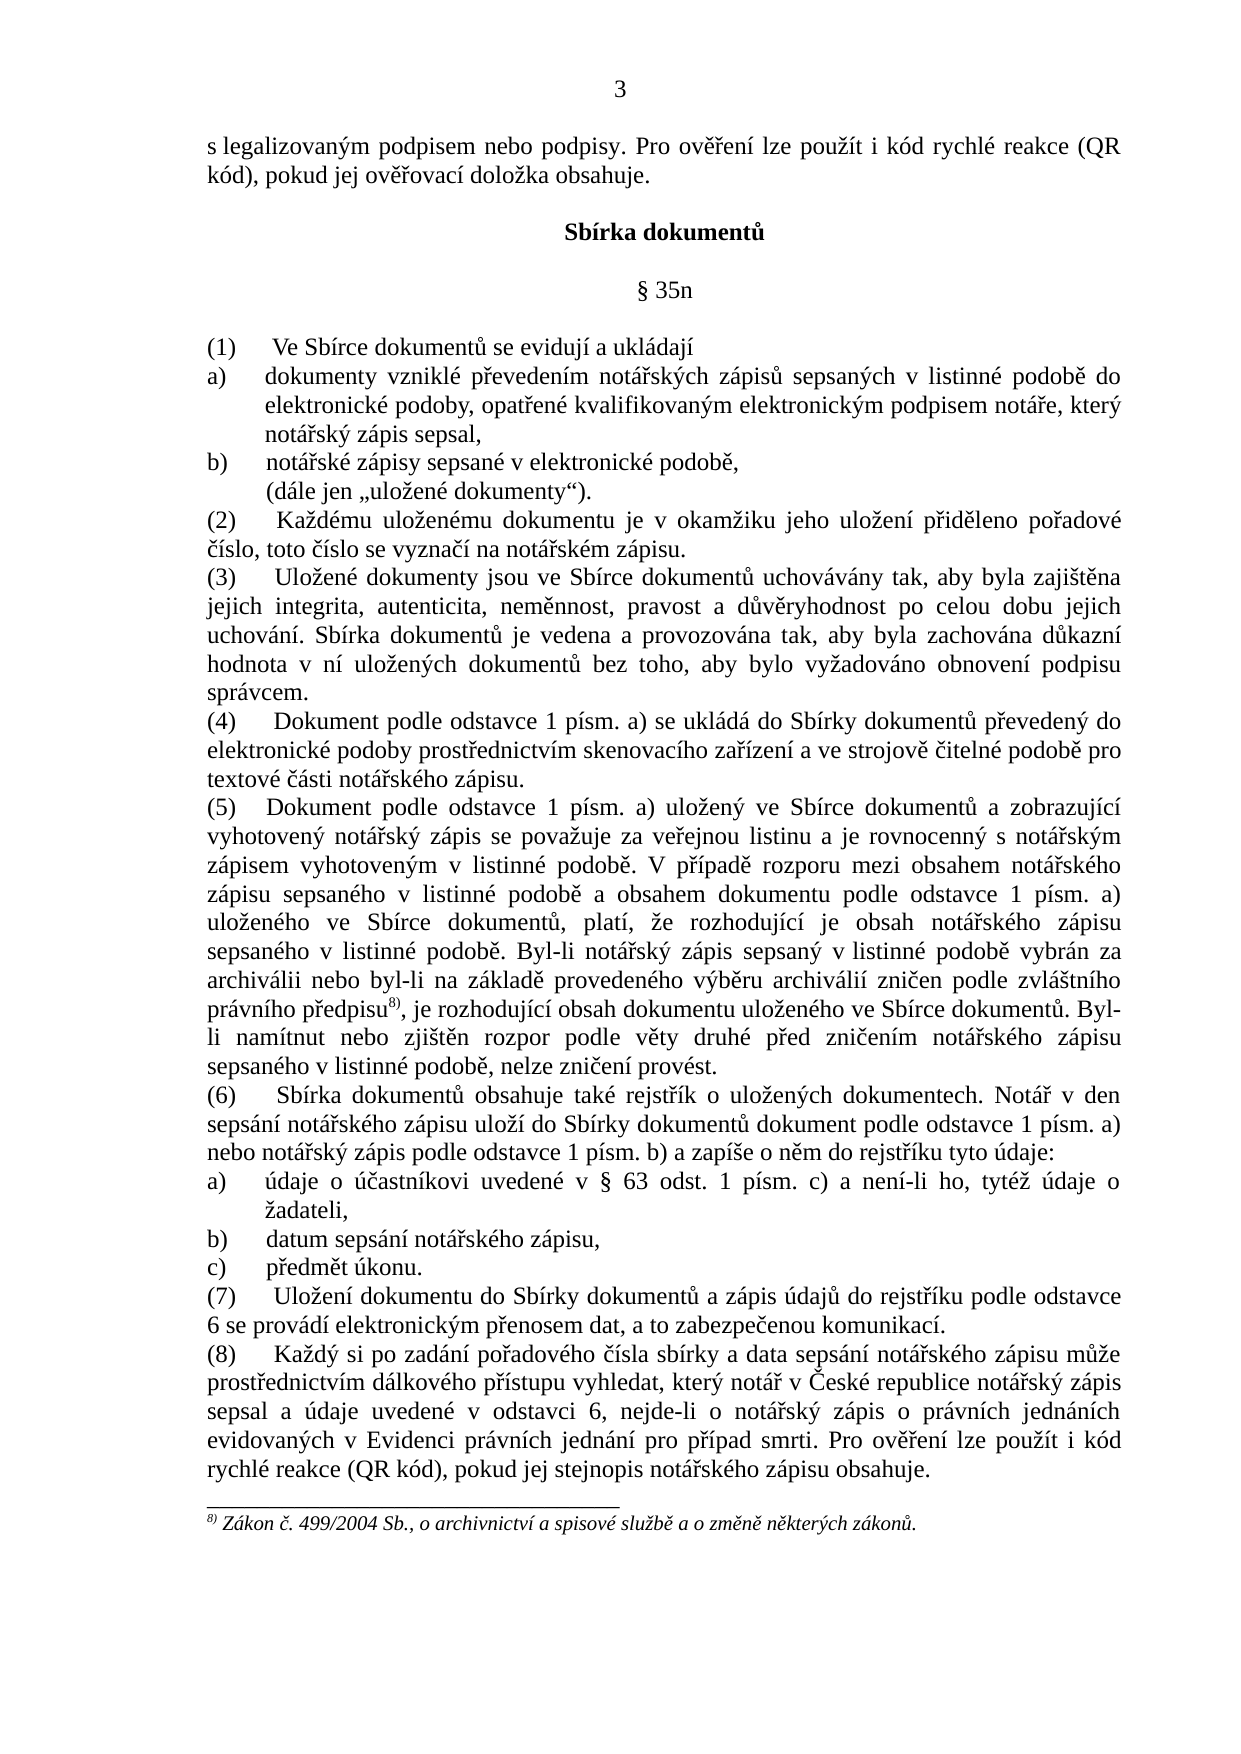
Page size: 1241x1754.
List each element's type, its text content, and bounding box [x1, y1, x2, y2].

text (8) Každý si po zadání pořadového čísla sbírky a data sepsání notářského zápisu může prostřednictvím dálkového přístupu vyhledat, který notář v České republice notářský zápis sepsal a údaje uvedené v odstavci 6, nejde-li o notářský zápis o právních jednáních evidovaných v Evidenci právních jednání pro případ smrti. Pro ověření lze použít i kód rychlé reakce (QR kód), pokud jej stejnopis notářského zápisu obsahuje. [207, 1339, 1122, 1482]
text (4) Dokument podle odstavce 1 písm. a) se ukládá do Sbírky dokumentů převedený do elektronické podoby prostřednictvím skenovacího zařízení a ve strojově čitelné podobě pro textové části notářského zápisu. [207, 706, 1122, 792]
text _________________________________ [133, 1482, 1122, 1511]
text (2) Každému uloženému dokumentu je v okamžiku jeho uložení přiděleno pořadové číslo, toto číslo se vyznačí na notářském zápisu. [207, 505, 1122, 562]
text a) údaje o účastníkovi uvedené v § 63 odst. 1 písm. c) a není-li ho, tytéž údaje o žadateli, [207, 1166, 1122, 1224]
text (5) Dokument podle odstavce 1 písm. a) uložený ve Sbírce dokumentů a zobrazující vyhotovený notářský zápis se považuje za veřejnou listinu a je rovnocenný s notářským zápisem vyhotoveným v listinné podobě. V případě rozporu mezi obsahem notářského zápisu sepsaného v listinné podobě a obsahem dokumentu podle odstavce 1 písm. a) uloženého ve Sbírce dokumentů, platí, že rozhodující je obsah notářského zápisu sepsaného v listinné podobě. Byl-li notářský zápis sepsaný v listinné podobě vybrán za archiválii nebo byl-li na základě provedeného výběru archiválií zničen podle zvláštního právního předpisu8), je rozhodující obsah dokumentu uloženého ve Sbírce dokumentů. Byl-li namítnut nebo zjištěn rozpor podle věty druhé před zničením notářského zápisu sepsaného v listinné podobě, nelze zničení provést. [207, 792, 1122, 1080]
text (7) Uložení dokumentu do Sbírky dokumentů a zápis údajů do rejstříku podle odstavce 6 se provádí elektronickým přenosem dat, a to zabezpečenou komunikací. [207, 1281, 1122, 1339]
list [207, 131, 1122, 189]
text Sbírka dokumentů [192, 217, 1122, 246]
text (1) Ve Sbírce dokumentů se evidují a ukládají [192, 332, 1122, 361]
text b) datum sepsání notářského zápisu, [192, 1224, 1122, 1252]
text (3) Uložené dokumenty jsou ve Sbírce dokumentů uchovávány tak, aby byla zajištěna jejich integrita, autenticita, neměnnost, pravost a důvěryhodnost po celou dobu jejich uchování. Sbírka dokumentů je vedena a provozována tak, aby byla zachována důkazní hodnota v ní uložených dokumentů bez toho, aby bylo vyžadováno obnovení podpisu správcem. [207, 562, 1122, 706]
text a) dokumenty vzniklé převedením notářských zápisů sepsaných v listinné podobě do elektronické podoby, opatřené kvalifikovaným elektronickým podpisem notáře, který notářský zápis sepsal, [207, 361, 1122, 447]
text c) předmět úkonu. [192, 1252, 1122, 1281]
text (6) Sbírka dokumentů obsahuje také rejstřík o uložených dokumentech. Notář v den sepsání notářského zápisu uloží do Sbírky dokumentů dokument podle odstavce 1 písm. a) nebo notářský zápis podle odstavce 1 písm. b) a zapíše o něm do rejstříku tyto údaje: [207, 1080, 1122, 1166]
text b) notářské zápisy sepsané v elektronické podobě, [192, 447, 1122, 476]
text 8) Zákon č. 499/2004 Sb., o archivnictví a spisové službě a o změně některých zákonů. [207, 1511, 1122, 1535]
text § 35n [192, 275, 1122, 304]
text (dále jen „uložené dokumenty“). [266, 476, 1122, 505]
